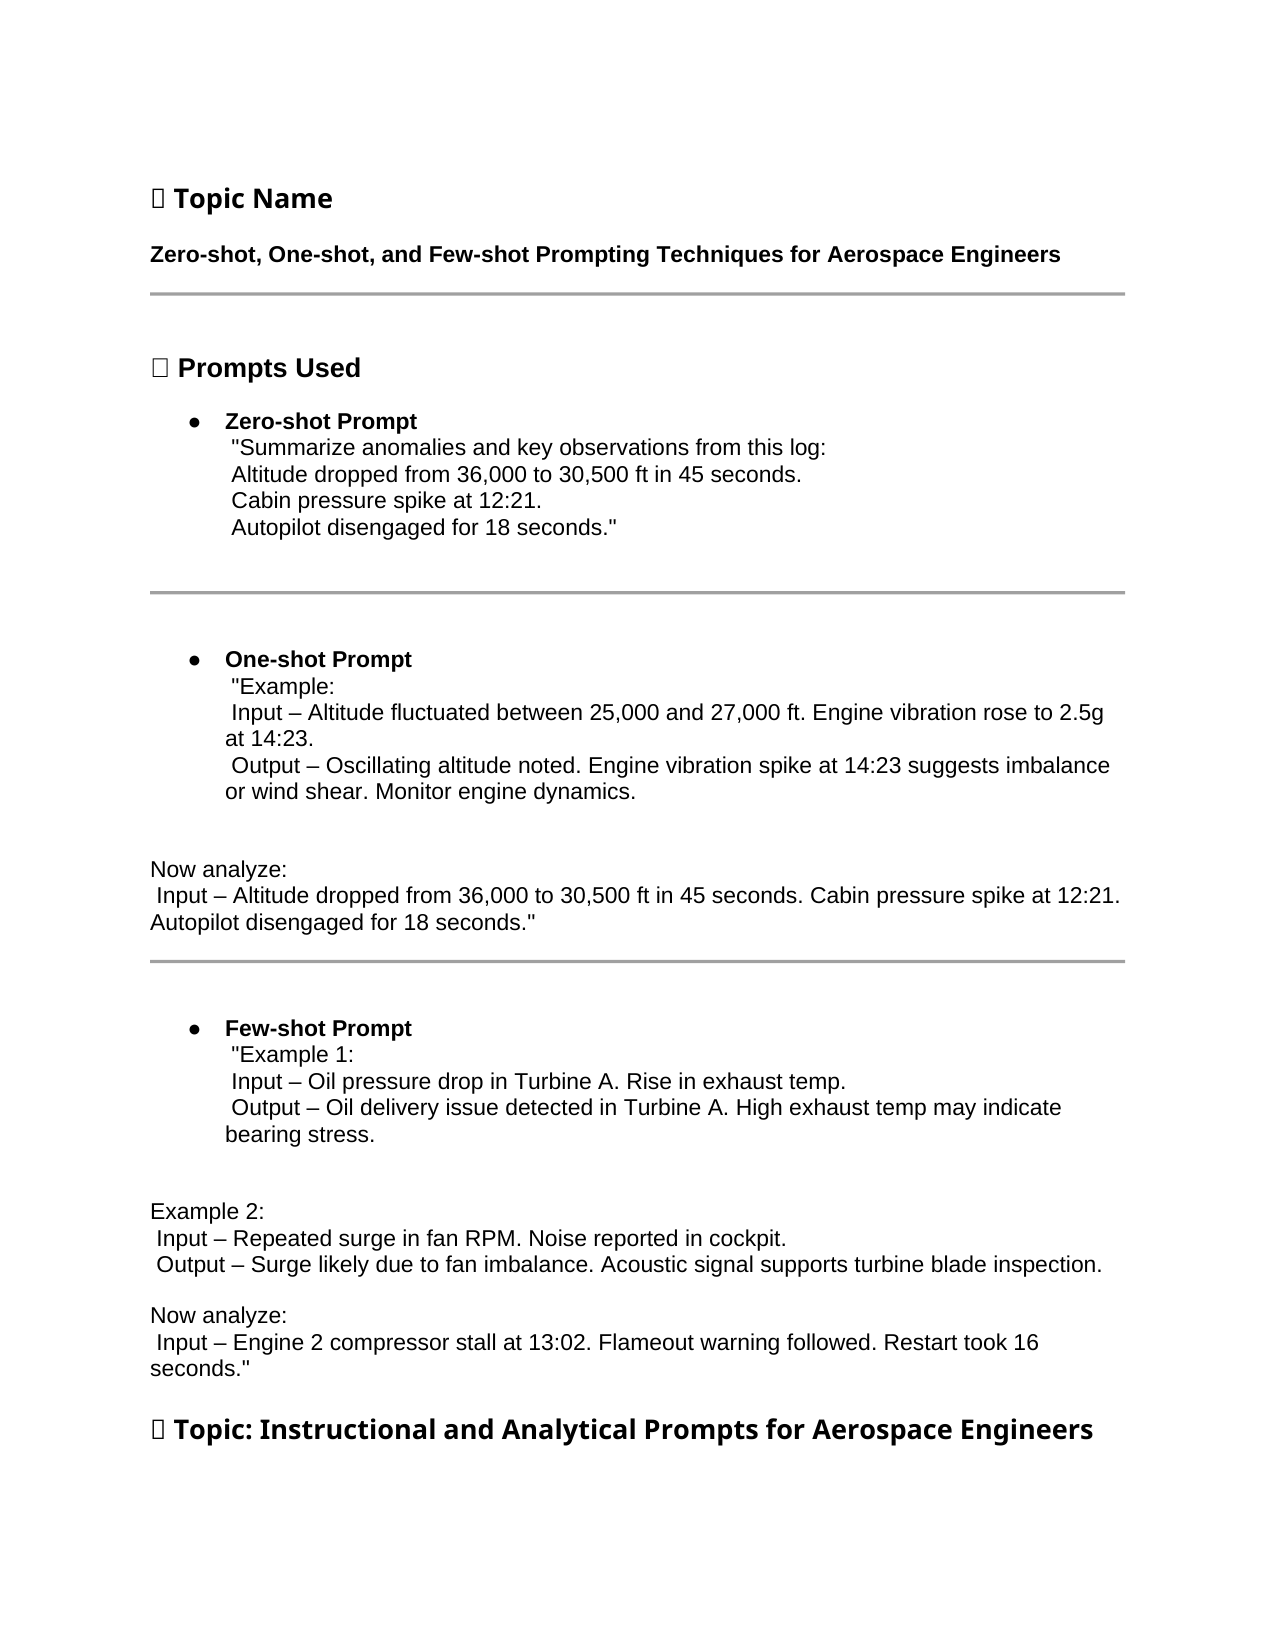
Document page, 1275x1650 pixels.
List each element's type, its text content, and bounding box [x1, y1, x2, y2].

list One-shot Prompt "Example: Input – Altitude fluctuated between 25,000 and 27,000 ft. Engine vibration rose to 2.5g at 14:23. Output – Oscillating altitude noted. Engine vibration spike at 14:23 suggests imbalance or wind shear. Monitor engine dynamics. [187, 646, 1125, 831]
list Few-shot Prompt "Example 1: Input – Oil pressure drop in Turbine A. Rise in exhaust temp. Output – Oil delivery issue detected in Turbine A. High exhaust temp may indicate bearing stress. [187, 1015, 1125, 1173]
subtitle ✅ Topic: Instructional and Analytical Prompts for Aerospace Engineers [150, 1411, 1125, 1447]
text Now analyze: Input – Engine 2 compressor stall at 13:02. Flameout warning followed. Restart took 16 seconds." [150, 1302, 1125, 1381]
subtitle 📌 Prompts Used [150, 352, 1125, 383]
list Zero-shot Prompt "Summarize anomalies and key observations from this log: Altitude dropped from 36,000 to 30,500 ft in 45 seconds. Cabin pressure spike at 12:21. Autopilot disengaged for 18 seconds." [187, 408, 1125, 566]
subtitle ✅ Topic Name [150, 179, 1125, 216]
text Zero-shot, One-shot, and Few-shot Prompting Techniques for Aerospace Engineers [150, 241, 1125, 267]
text Now analyze: Input – Altitude dropped from 36,000 to 30,500 ft in 45 seconds. Cabin pressure spike at 12:21. Autopilot disengaged for 18 seconds." [150, 856, 1125, 935]
text Example 2: Input – Repeated surge in fan RPM. Noise reported in cockpit. Output – Surge likely due to fan imbalance. Acoustic signal supports turbine blade inspection. [150, 1198, 1125, 1277]
